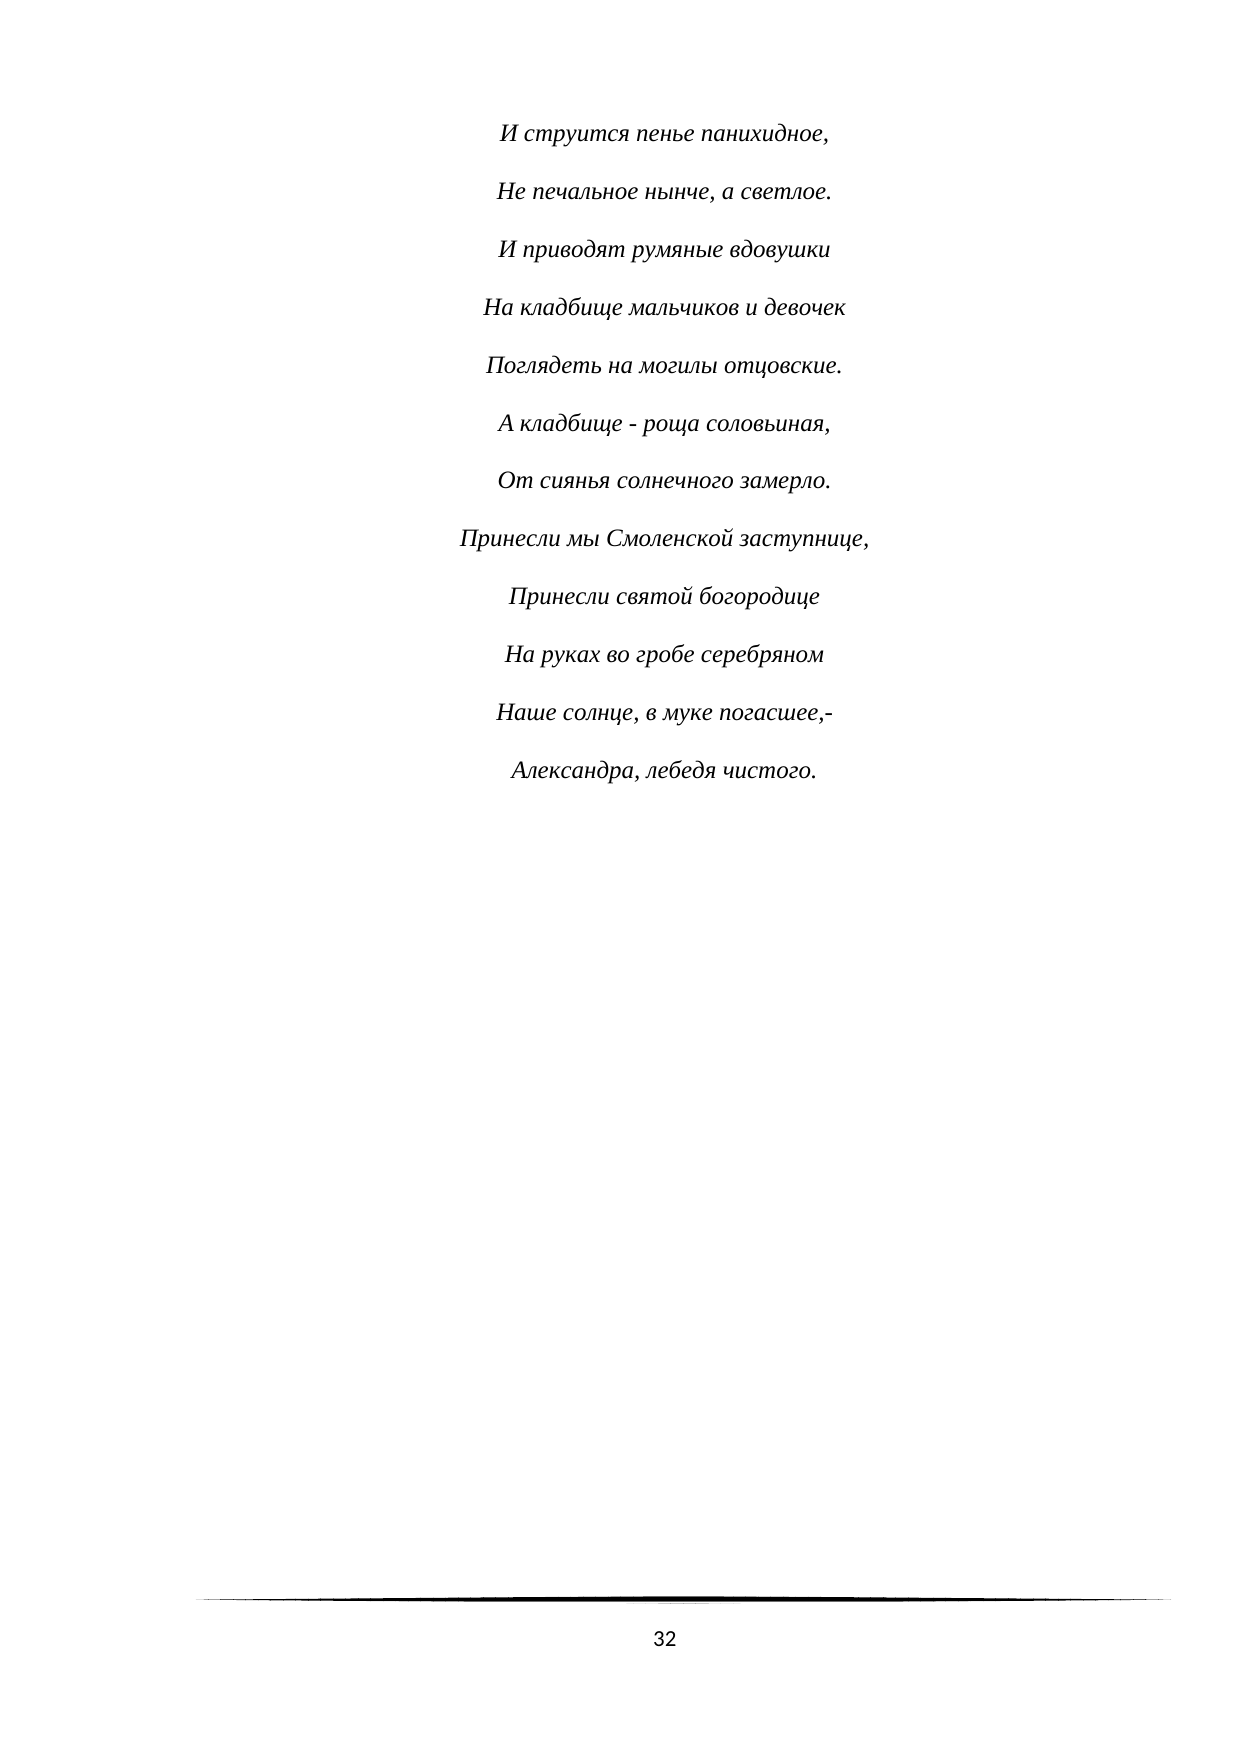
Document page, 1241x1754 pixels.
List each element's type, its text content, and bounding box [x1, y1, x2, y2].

text Принесли святой богородице [177, 581, 1152, 610]
picture [195, 1595, 1172, 1604]
text Принесли мы Смоленской заступнице, [177, 523, 1152, 552]
text Не печальное нынче, а светлое. [177, 176, 1152, 205]
text И струится пенье панихидное, [177, 118, 1152, 147]
text Поглядеть на могилы отцовские. [177, 350, 1152, 378]
text Александра, лебедя чистого. [177, 755, 1152, 784]
text Наше солнце, в муке погасшее,- [177, 697, 1152, 726]
text На кладбище мальчиков и девочек [177, 292, 1152, 321]
text На руках во гробе серебряном [177, 639, 1152, 668]
text И приводят румяные вдовушки [177, 234, 1152, 263]
text А кладбище - роща соловьиная, [177, 408, 1152, 436]
text От сиянья солнечного замерло. [177, 466, 1152, 494]
